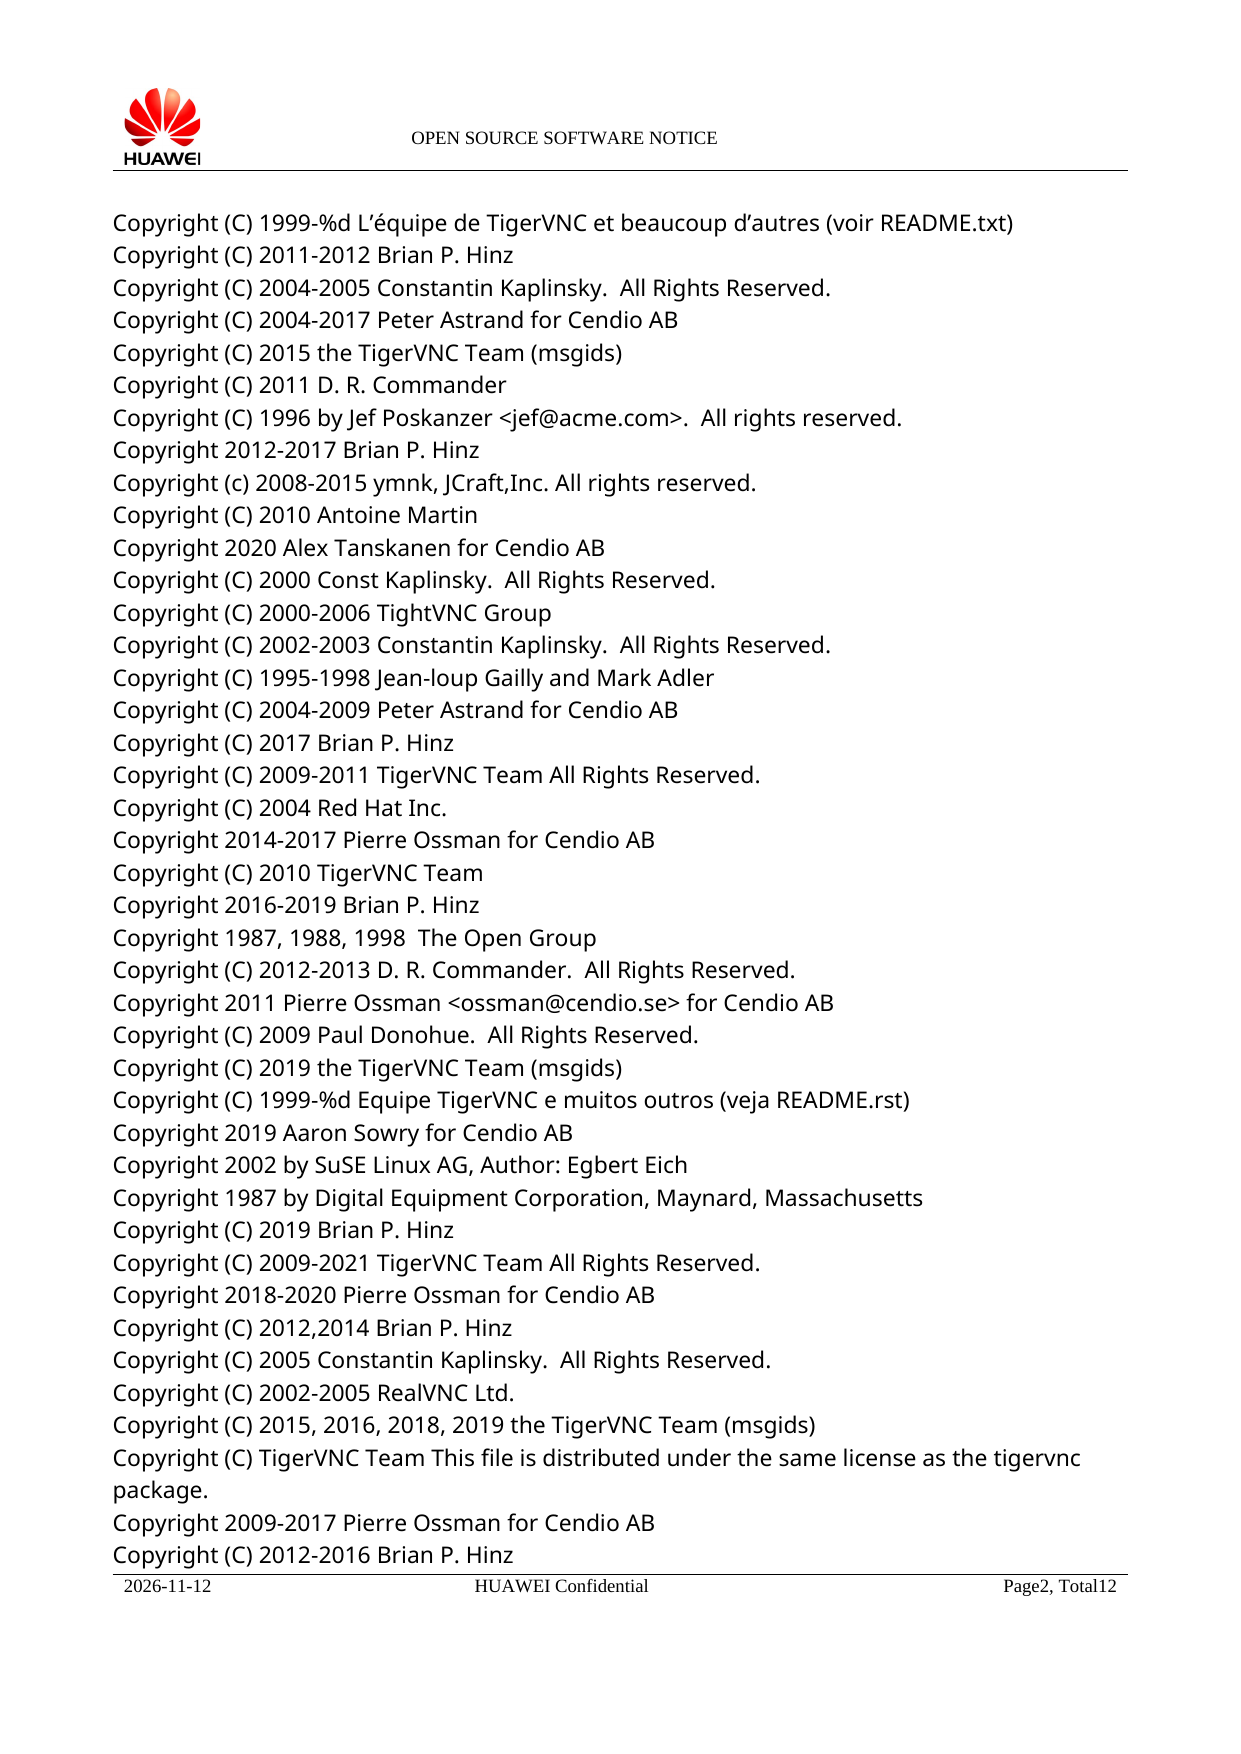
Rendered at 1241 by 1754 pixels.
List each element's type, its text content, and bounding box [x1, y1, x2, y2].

picture [124, 88, 201, 165]
